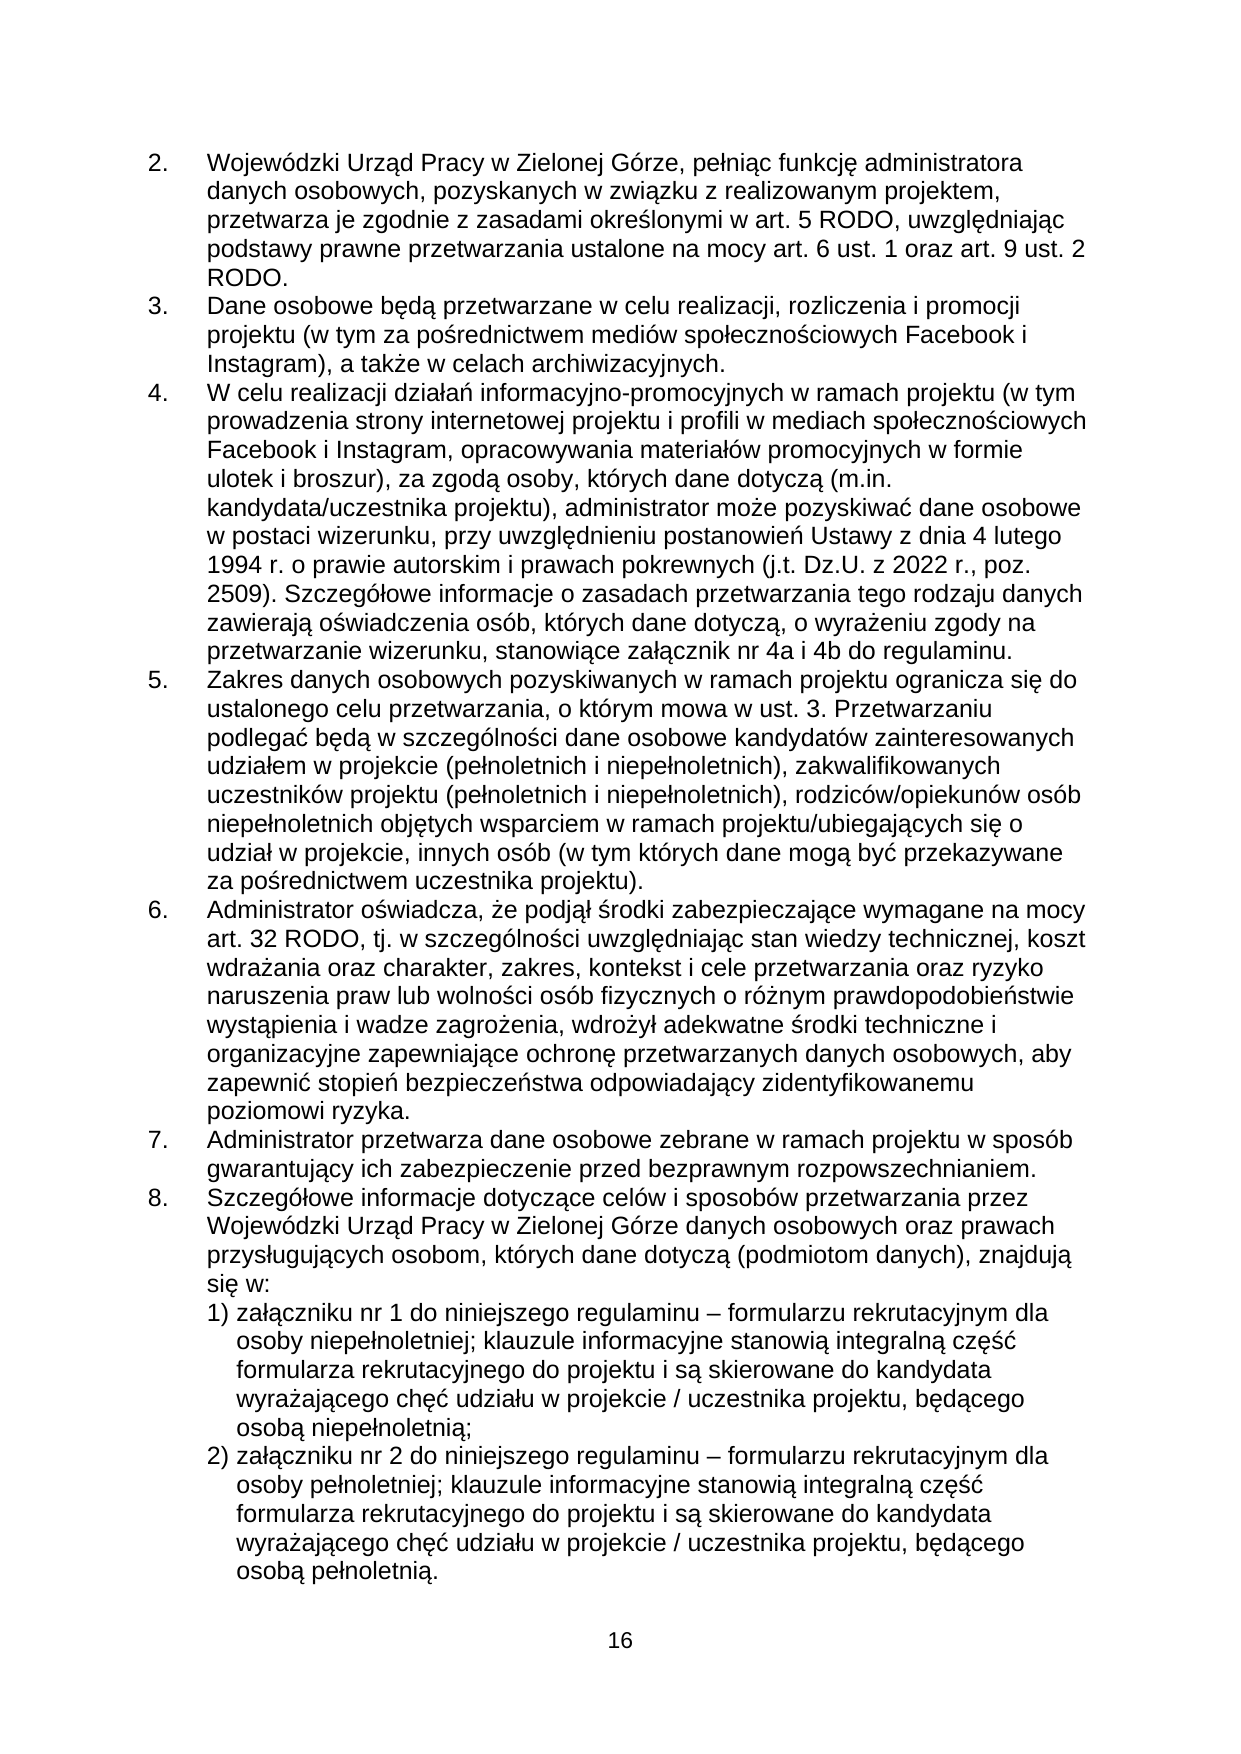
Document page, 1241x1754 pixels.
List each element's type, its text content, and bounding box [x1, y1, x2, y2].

list Wojewódzki Urząd Pracy w Zielonej Górze, pełniąc funkcję administratora danych osobowych, pozyskanych w związku z realizowanym projektem, przetwarza je zgodnie z zasadami określonymi w art. 5 RODO, uwzględniając podstawy prawne przetwarzania ustalone na mocy art. 6 ust. 1 oraz art. 9 ust. 2 RODO. [148, 148, 1093, 291]
list Szczegółowe informacje dotyczące celów i sposobów przetwarzania przez Wojewódzki Urząd Pracy w Zielonej Górze danych osobowych oraz prawach przysługujących osobom, których dane dotyczą (podmiotom danych), znajdują się w: [148, 1183, 1093, 1298]
list Administrator oświadcza, że podjął środki zabezpieczające wymagane na mocy art. 32 RODO, tj. w szczególności uwzględniając stan wiedzy technicznej, koszt wdrażania oraz charakter, zakres, kontekst i cele przetwarzania oraz ryzyko naruszenia praw lub wolności osób fizycznych o różnym prawdopodobieństwie wystąpienia i wadze zagrożenia, wdrożył adekwatne środki techniczne i organizacyjne zapewniające ochronę przetwarzanych danych osobowych, aby zapewnić stopień bezpieczeństwa odpowiadający zidentyfikowanemu poziomowi ryzyka. [148, 895, 1093, 1125]
list Dane osobowe będą przetwarzane w celu realizacji, rozliczenia i promocji projektu (w tym za pośrednictwem mediów społecznościowych Facebook i Instagram), a także w celach archiwizacyjnych. [148, 291, 1093, 378]
list Administrator przetwarza dane osobowe zebrane w ramach projektu w sposób gwarantujący ich zabezpieczenie przed bezprawnym rozpowszechnianiem. [148, 1125, 1093, 1183]
list W celu realizacji działań informacyjno-promocyjnych w ramach projektu (w tym prowadzenia strony internetowej projektu i profili w mediach społecznościowych Facebook i Instagram, opracowywania materiałów promocyjnych w formie ulotek i broszur), za zgodą osoby, których dane dotyczą (m.in. kandydata/uczestnika projektu), administrator może pozyskiwać dane osobowe w postaci wizerunku, przy uwzględnieniu postanowień Ustawy z dnia 4 lutego 1994 r. o prawie autorskim i prawach pokrewnych (j.t. Dz.U. z 2022 r., poz. 2509). Szczegółowe informacje o zasadach przetwarzania tego rodzaju danych zawierają oświadczenia osób, których dane dotyczą, o wyrażeniu zgody na przetwarzanie wizerunku, stanowiące załącznik nr 4a i 4b do regulaminu. [148, 378, 1093, 665]
list Zakres danych osobowych pozyskiwanych w ramach projektu ogranicza się do ustalonego celu przetwarzania, o którym mowa w ust. 3. Przetwarzaniu podlegać będą w szczególności dane osobowe kandydatów zainteresowanych udziałem w projekcie (pełnoletnich i niepełnoletnich), zakwalifikowanych uczestników projektu (pełnoletnich i niepełnoletnich), rodziców/opiekunów osób niepełnoletnich objętych wsparciem w ramach projektu/ubiegających się o udział w projekcie, innych osób (w tym których dane mogą być przekazywane za pośrednictwem uczestnika projektu). [148, 665, 1093, 895]
list załączniku nr 2 do niniejszego regulaminu – formularzu rekrutacyjnym dla osoby pełnoletniej; klauzule informacyjne stanowią integralną część formularza rekrutacyjnego do projektu i są skierowane do kandydata wyrażającego chęć udziału w projekcie / uczestnika projektu, będącego osobą pełnoletnią. [207, 1441, 1093, 1585]
list załączniku nr 1 do niniejszego regulaminu – formularzu rekrutacyjnym dla osoby niepełnoletniej; klauzule informacyjne stanowią integralną część formularza rekrutacyjnego do projektu i są skierowane do kandydata wyrażającego chęć udziału w projekcie / uczestnika projektu, będącego osobą niepełnoletnią; [207, 1298, 1093, 1441]
